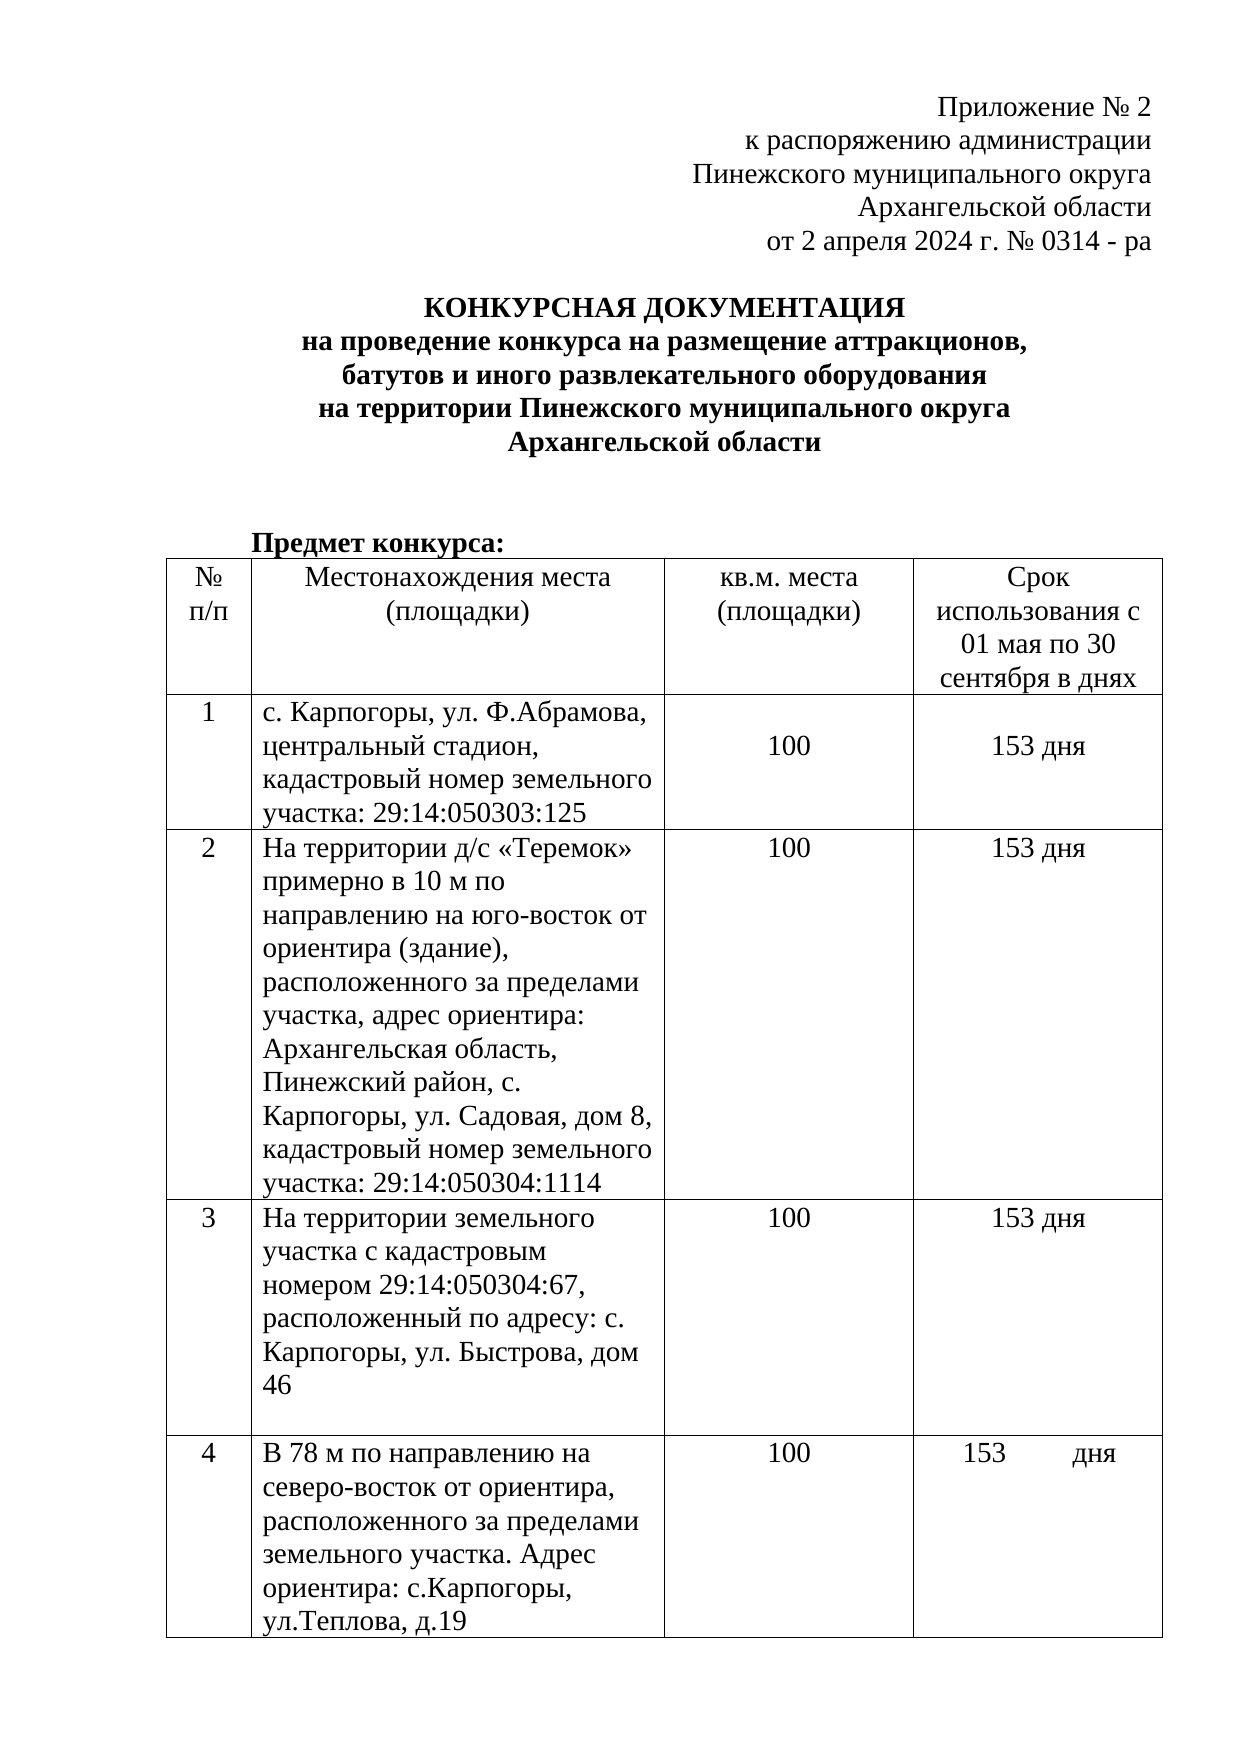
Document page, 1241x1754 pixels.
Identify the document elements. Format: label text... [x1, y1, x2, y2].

title КОНКУРСНАЯ ДОКУМЕНТАЦИЯ [177, 290, 1152, 323]
table_header Местонахождения места (площадки) [252, 559, 664, 693]
text Приложение № 2 [177, 89, 1152, 122]
table_cell 100 [665, 1436, 913, 1637]
text Пинежского муниципального округа [177, 156, 1152, 189]
title на территории Пинежского муниципального округа [177, 391, 1152, 424]
table_cell 153 дня [914, 695, 1162, 829]
table_cell дня [914, 1436, 1162, 1637]
table_header Срок использования с 01 мая по 30 сентября в днях [914, 559, 1162, 693]
table_cell 4 [167, 1436, 251, 1637]
table_cell 2 [167, 830, 251, 1199]
table_cell В 78 м по направлению на северо-восток от ориентира, расположенного за пределами земельного участка. Адрес ориентира: с.Карпогоры, ул.Теплова, д.19 [252, 1436, 664, 1637]
text Предмет конкурса: [177, 525, 1152, 558]
table_cell 100 [665, 695, 913, 829]
table_cell 1 [167, 695, 251, 829]
title на проведение конкурса на размещение аттракционов, [177, 323, 1152, 357]
text Архангельской области [177, 189, 1152, 223]
text от 2 апреля 2024 г. № 0314 - ра [177, 223, 1152, 256]
table_cell 100 [665, 830, 913, 1199]
table_header № п/п [167, 559, 251, 693]
table_cell с. Карпогоры, ул. Ф.Абрамова, центральный стадион, кадастровый номер земельного участка: 29:14:050303:125 [252, 695, 664, 829]
text к распоряжению администрации [177, 122, 1152, 156]
title Архангельской области [177, 424, 1152, 458]
table_cell 153 дня [914, 830, 1162, 1199]
title батутов и иного развлекательного оборудования [177, 357, 1152, 391]
table_cell 153 дня [914, 1200, 1162, 1434]
table_cell На территории земельного участка с кадастровым номером 29:14:050304:67, расположенный по адресу: с. Карпогоры, ул. Быстрова, дом 46 [252, 1200, 664, 1434]
table_header кв.м. места (площадки) [665, 559, 913, 693]
table_cell На территории д/с «Теремок» примерно в 10 м по направлению на юго-восток от ориентира (здание), расположенного за пределами участка, адрес ориентира: Архангельская область, Пинежский район, с. Карпогоры, ул. Садовая, дом 8, кадастровый номер земельного участка: 29:14:050304:1114 [252, 830, 664, 1199]
table_cell 100 [665, 1200, 913, 1434]
table_cell 3 [167, 1200, 251, 1434]
